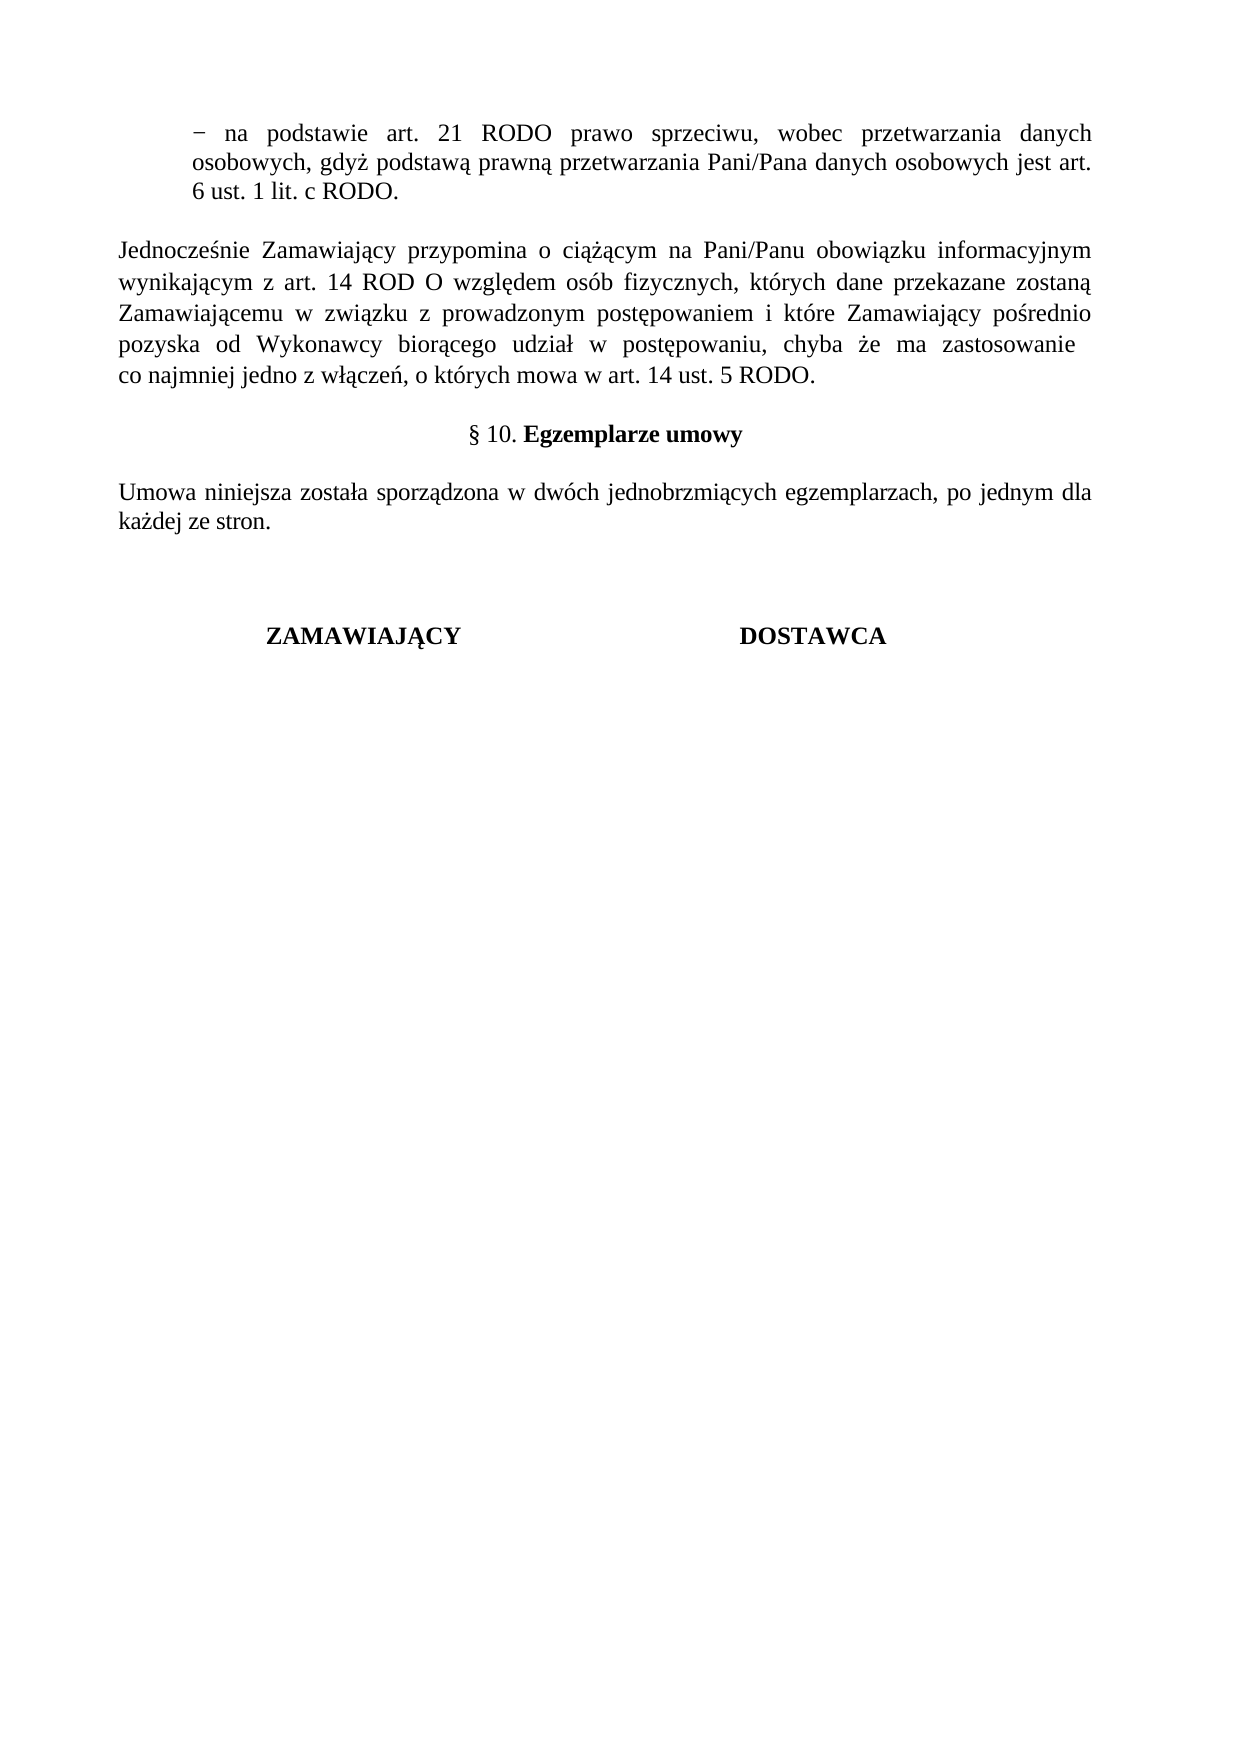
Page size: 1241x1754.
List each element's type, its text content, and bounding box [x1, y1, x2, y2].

text ZAMAWIAJĄCY DOSTAWCA [266, 621, 1093, 649]
text − na podstawie art. 21 RODO prawo sprzeciwu, wobec przetwarzania danych osobowych, gdyż podstawą prawną przetwarzania Pani/Pana danych osobowych jest art. 6 ust. 1 lit. c RODO. [192, 118, 1093, 204]
text Umowa niniejsza została sporządzona w dwóch jednobrzmiących egzemplarzach, po jednym dla każdej ze stron. [118, 477, 1093, 534]
text § 10. Egzemplarze umowy [118, 419, 1093, 448]
text Jednocześnie Zamawiający przypomina o ciążącym na Pani/Panu obowiązku informacyjnym wynikającym z art. 14 ROD O względem osób fizycznych, których dane przekazane zostaną Zamawiającemu w związku z prowadzonym postępowaniem i które Zamawiający pośrednio pozyska od Wykonawcy biorącego udział w postępowaniu, chyba że ma zastosowanie co najmniej jedno z włączeń, o których mowa w art. 14 ust. 5 RODO. [118, 236, 1093, 388]
